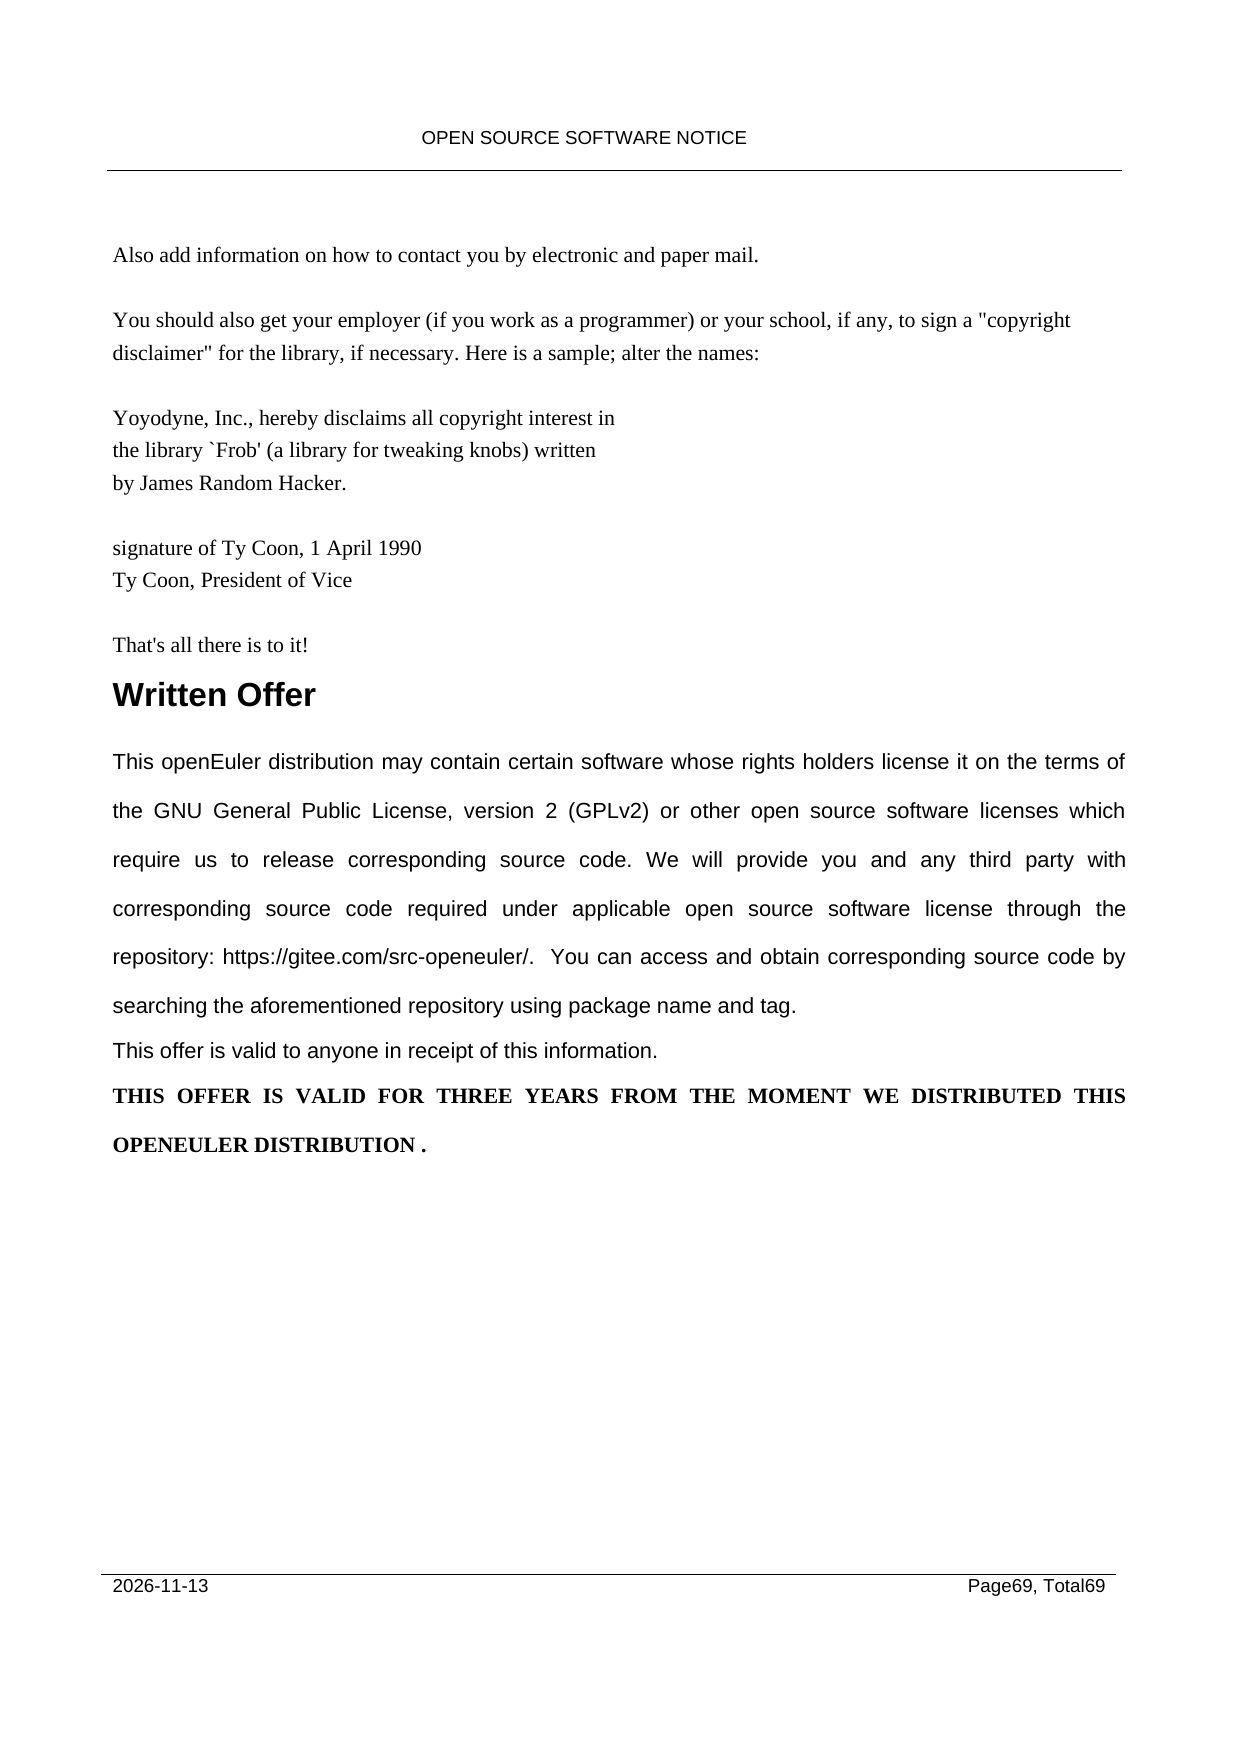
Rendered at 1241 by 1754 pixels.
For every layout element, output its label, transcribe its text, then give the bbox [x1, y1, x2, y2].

text This offer is valid to anyone in receipt of this information. [112, 1034, 1128, 1067]
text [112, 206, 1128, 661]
text Written Offer [112, 661, 1128, 726]
text THIS OFFER IS VALID FOR THREE YEARS FROM THE MOMENT WE DISTRIBUTED THIS OPENEULER DISTRIBUTION . [112, 1079, 1128, 1161]
text This openEuler distribution may contain certain software whose rights holders license it on the terms of the GNU General Public License, version 2 (GPLv2) or other open source software licenses which require us to release corresponding source code. We will provide you and any third party with corresponding source code required under applicable open source software license through the repository: https://gitee.com/src-openeuler/. You can access and obtain corresponding source code by searching the aforementioned repository using package name and tag. [112, 746, 1128, 1022]
